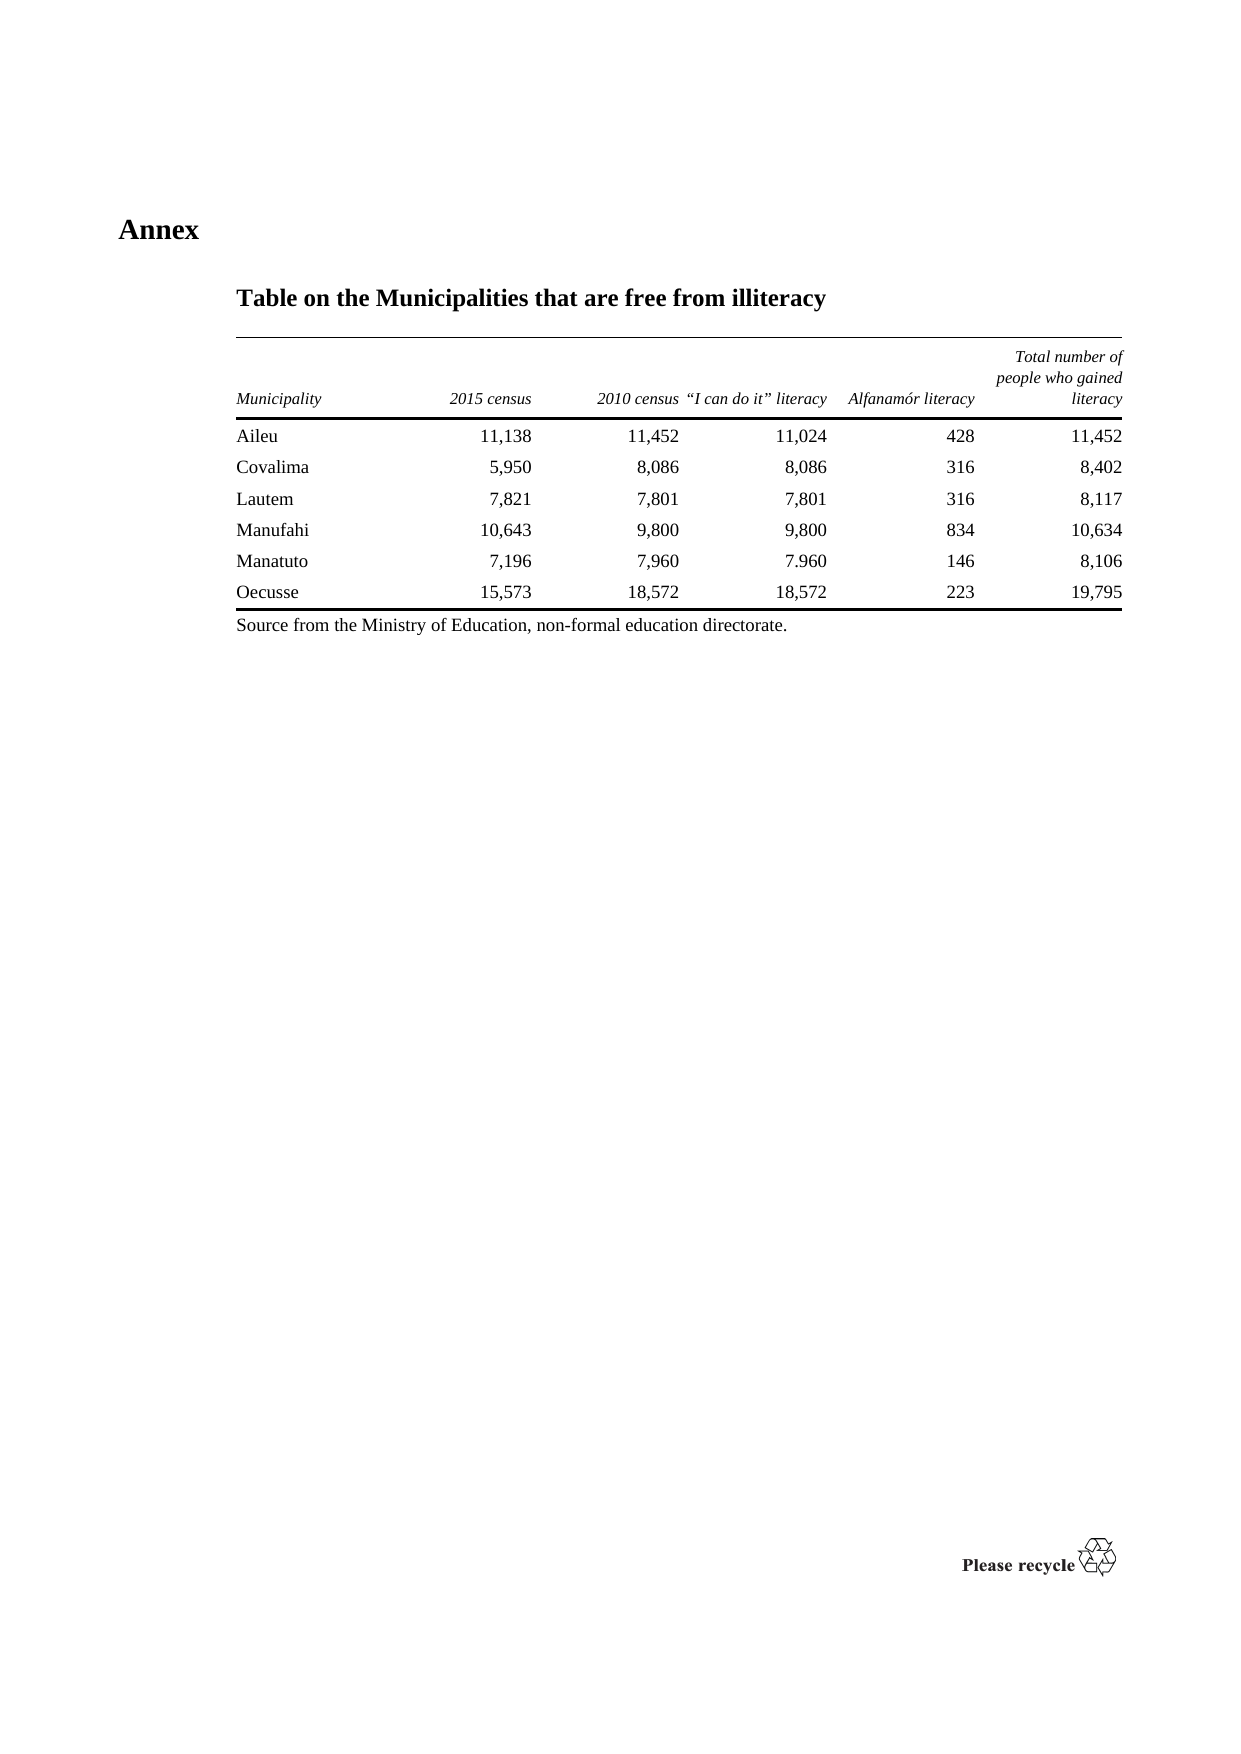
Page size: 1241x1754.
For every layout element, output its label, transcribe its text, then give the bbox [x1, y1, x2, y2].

table_cell 11,024 [679, 420, 827, 451]
table_cell 10,643 [384, 514, 531, 545]
table_header Municipality [236, 338, 384, 417]
table_header Total number of people who gained literacy [975, 338, 1122, 417]
table_cell 7.960 [679, 545, 827, 576]
table_cell Manatuto [236, 545, 384, 576]
picture [962, 1538, 1116, 1577]
table_cell 11,452 [531, 420, 679, 451]
table_cell 11,452 [975, 420, 1122, 451]
table_cell 8,086 [531, 451, 679, 482]
table_cell 11,138 [384, 420, 531, 451]
table_header 2010 census [531, 338, 679, 417]
table_cell 18,572 [679, 576, 827, 607]
table_cell 223 [827, 576, 974, 607]
text Table on the Municipalities that are free from illiteracy [118, 283, 1004, 312]
table_cell 9,800 [679, 514, 827, 545]
table_cell Covalima [236, 451, 384, 482]
table_cell 19,795 [975, 576, 1122, 607]
table_cell Lautem [236, 483, 384, 514]
table_cell 316 [827, 483, 974, 514]
table_cell 8,086 [679, 451, 827, 482]
table_cell 10,634 [975, 514, 1122, 545]
table_header Alfanamór literacy [827, 338, 974, 417]
table_cell 8,402 [975, 451, 1122, 482]
table_header 2015 census [384, 338, 531, 417]
table_header “I can do it” literacy [679, 338, 827, 417]
text Source from the Ministry of Education, non-formal education directorate. [118, 611, 1122, 636]
table_cell 7,960 [531, 545, 679, 576]
table_cell 316 [827, 451, 974, 482]
table_cell 7,196 [384, 545, 531, 576]
table_cell 7,801 [679, 483, 827, 514]
table_cell 8,106 [975, 545, 1122, 576]
table_cell 428 [827, 420, 974, 451]
table_cell 8,117 [975, 483, 1122, 514]
table_cell 5,950 [384, 451, 531, 482]
table_cell 7,801 [531, 483, 679, 514]
table_cell Oecusse [236, 576, 384, 607]
table_cell 18,572 [531, 576, 679, 607]
table_cell 9,800 [531, 514, 679, 545]
table_cell 146 [827, 545, 974, 576]
table_cell 15,573 [384, 576, 531, 607]
table_cell 7,821 [384, 483, 531, 514]
table_cell Aileu [236, 420, 384, 451]
text Annex [118, 215, 1004, 246]
table_cell Manufahi [236, 514, 384, 545]
table_cell 834 [827, 514, 974, 545]
